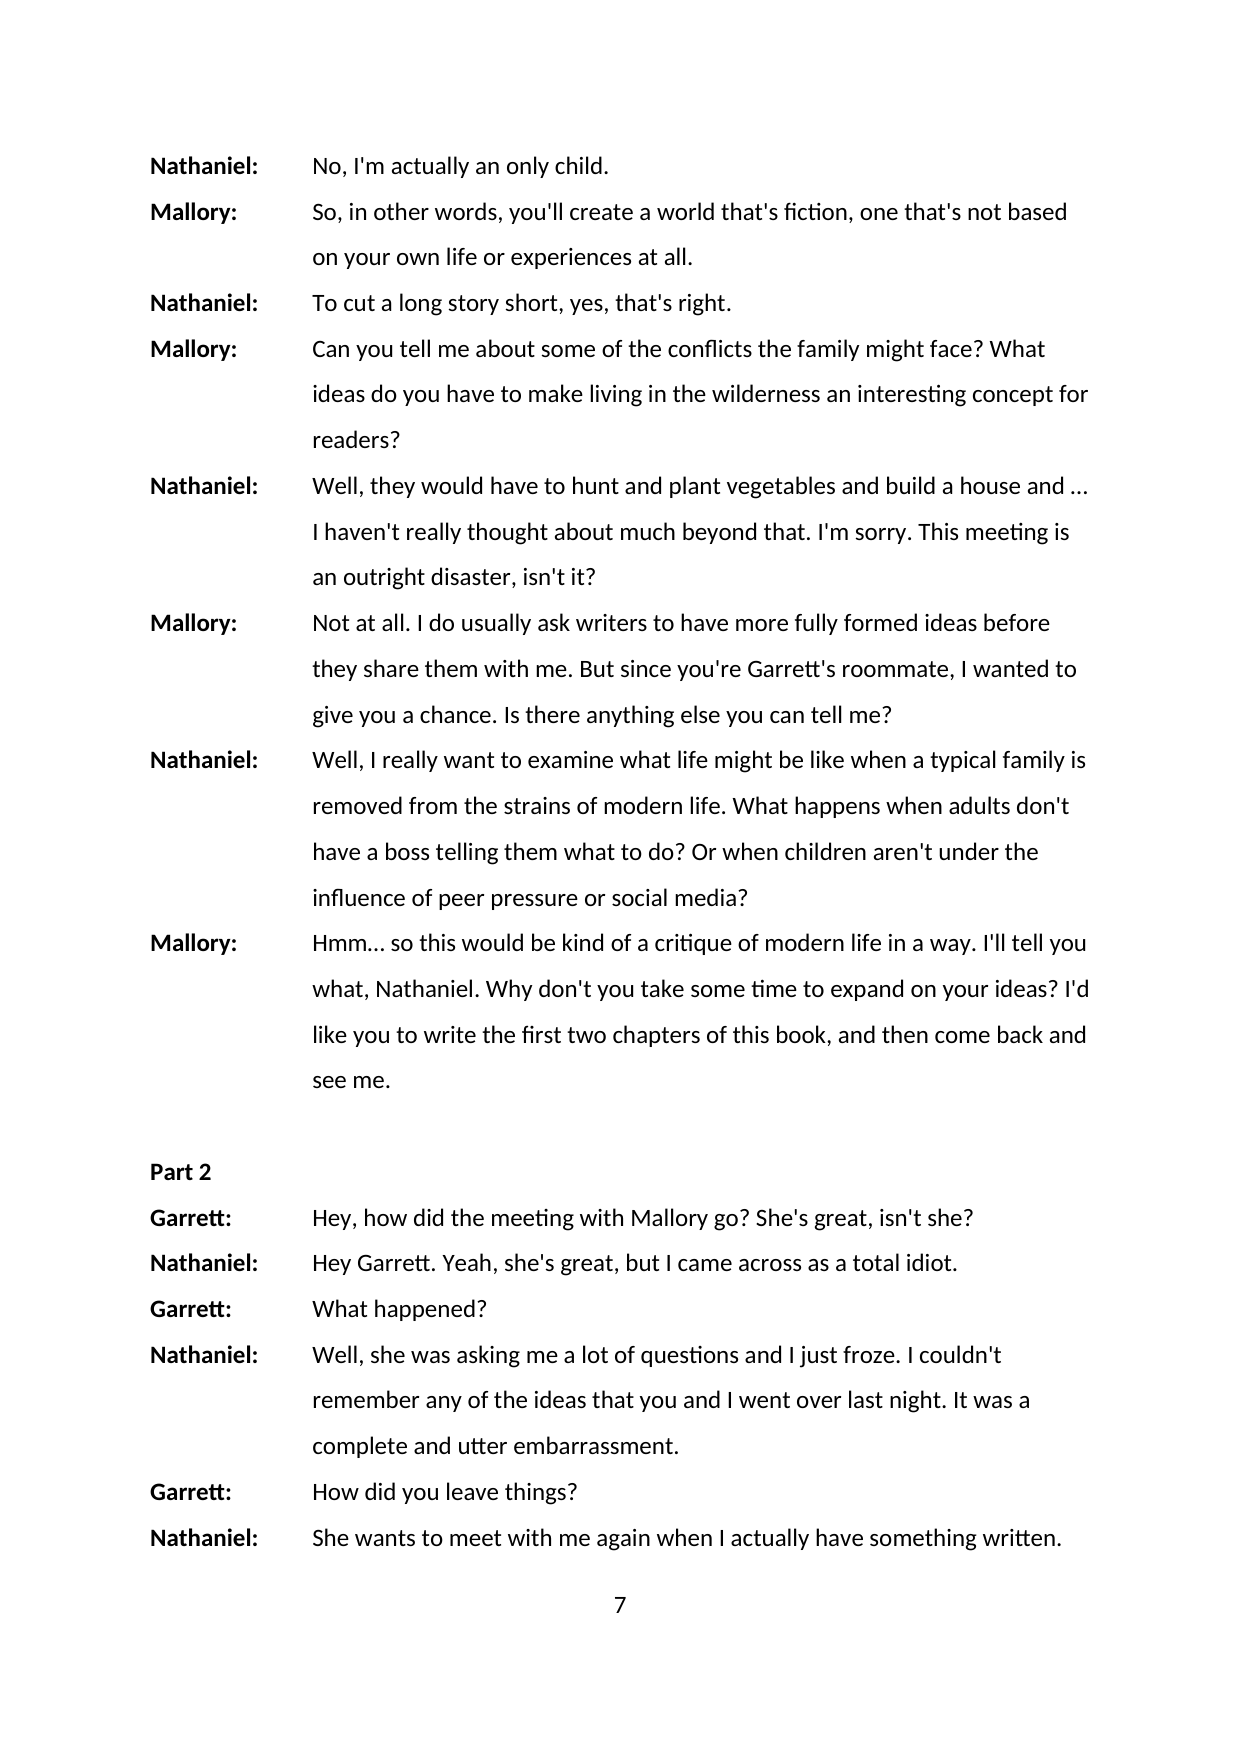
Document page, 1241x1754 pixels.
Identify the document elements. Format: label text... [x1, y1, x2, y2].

text Nathaniel: Well, I really want to examine what life might be like when a typical family is removed from the strains of modern life. What happens when adults don't have a boss telling them what to do? Or when children aren't under the influence of peer pressure or social media? [150, 744, 1090, 912]
text Nathaniel: Hey Garrett. Yeah, she's great, but I came across as a total idiot. [150, 1247, 1090, 1278]
text Nathaniel: She wants to meet with me again when I actually have something written. [150, 1522, 1090, 1552]
text Nathaniel: To cut a long story short, yes, that's right. [150, 287, 1090, 318]
text Mallory: So, in other words, you'll create a world that's fiction, one that's not based on your own life or experiences at all. [150, 196, 1090, 272]
text Part 2 [150, 1156, 1090, 1187]
text Nathaniel: No, I'm actually an only child. [150, 150, 1090, 181]
text Garrett: What happened? [150, 1293, 1090, 1324]
text Mallory: Not at all. I do usually ask writers to have more fully formed ideas before they share them with me. But since you're Garrett's roommate, I wanted to give you a chance. Is there anything else you can tell me? [150, 607, 1090, 729]
text Nathaniel: Well, she was asking me a lot of questions and I just froze. I couldn't remember any of the ideas that you and I went over last night. It was a complete and utter embarrassment. [150, 1339, 1090, 1461]
text Garrett: Hey, how did the meeting with Mallory go? She's great, isn't she? [150, 1202, 1090, 1232]
text Mallory: Can you tell me about some of the conflicts the family might face? What ideas do you have to make living in the wilderness an interesting concept for readers? [150, 333, 1090, 455]
text Mallory: Hmm… so this would be kind of a critique of modern life in a way. I'll tell you what, Nathaniel. Why don't you take some time to expand on your ideas? I'd like you to write the first two chapters of this book, and then come back and see me. [150, 927, 1090, 1095]
text Nathaniel: Well, they would have to hunt and plant vegetables and build a house and … I haven't really thought about much beyond that. I'm sorry. This meeting is an outright disaster, isn't it? [150, 470, 1090, 592]
text Garrett: How did you leave things? [150, 1476, 1090, 1507]
